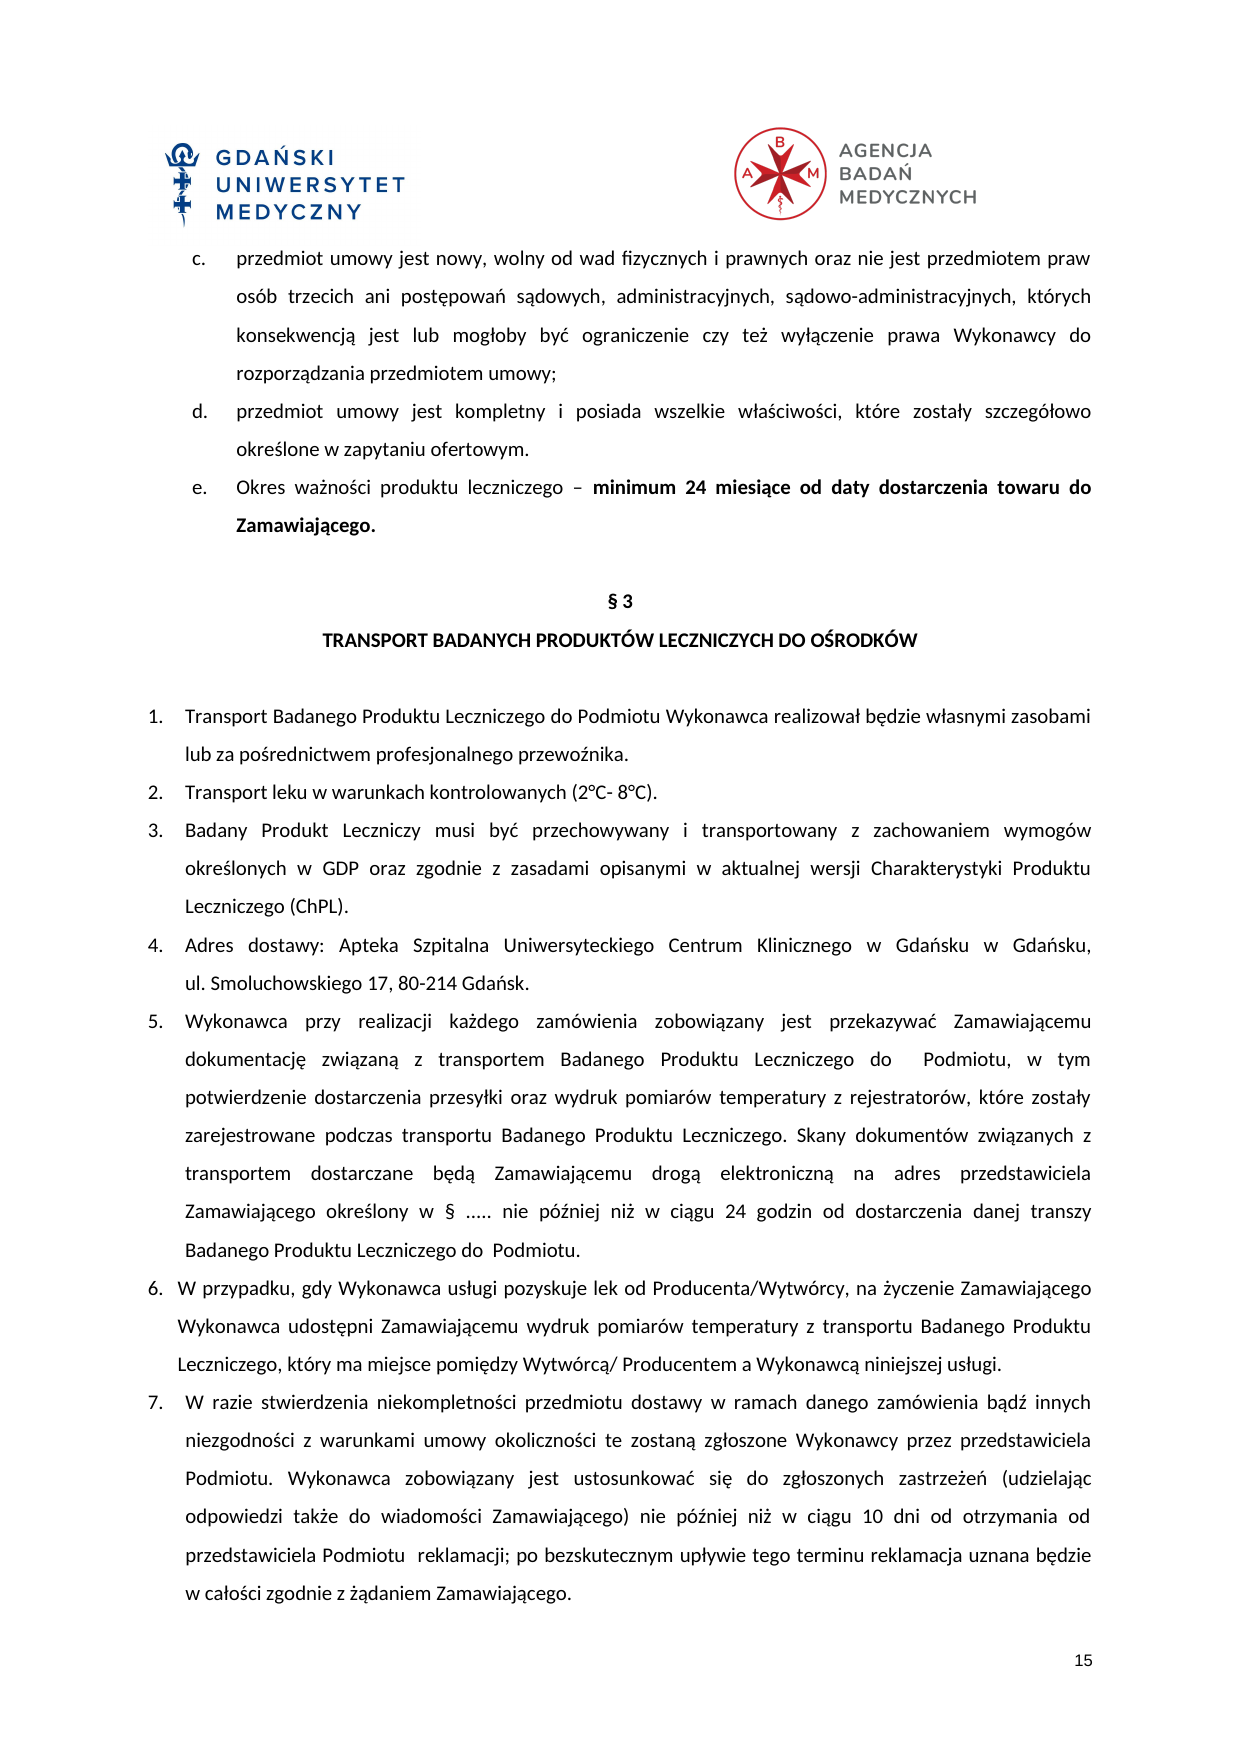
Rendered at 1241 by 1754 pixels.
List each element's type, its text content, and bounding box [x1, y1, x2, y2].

picture [147, 125, 422, 246]
list Wykonawca przy realizacji każdego zamówienia zobowiązany jest przekazywać Zamawiającemu dokumentację związaną z transportem Badanego Produktu Leczniczego do Podmiotu, w tym potwierdzenie dostarczenia przesyłki oraz wydruk pomiarów temperatury z rejestratorów, które zostały zarejestrowane podczas transportu Badanego Produktu Leczniczego. Skany dokumentów związanych z transportem dostarczane będą Zamawiającemu drogą elektroniczną na adres przedstawiciela Zamawiającego określony w § ..... nie później niż w ciągu 24 godzin od dostarczenia danej transzy Badanego Produktu Leczniczego do Podmiotu. [148, 1008, 1093, 1262]
list Okres ważności produktu leczniczego – minimum 24 miesiące od daty dostarczenia towaru do Zamawiającego. [192, 474, 1093, 538]
list Transport leku w warunkach kontrolowanych (2°C- 8°C). [148, 779, 1093, 805]
list Badany Produkt Leczniczy musi być przechowywany i transportowany z zachowaniem wymogów określonych w GDP oraz zgodnie z zasadami opisanymi w aktualnej wersji Charakterystyki Produktu Leczniczego (ChPL). [148, 817, 1093, 919]
list Transport Badanego Produktu Leczniczego do Podmiotu Wykonawca realizował będzie własnymi zasobami lub za pośrednictwem profesjonalnego przewoźnika. [148, 703, 1093, 767]
text TRANSPORT BADANYCH PRODUKTÓW LECZNICZYCH DO OŚRODKÓW [148, 627, 1093, 652]
list przedmiot umowy jest nowy, wolny od wad fizycznych i prawnych oraz nie jest przedmiotem praw osób trzecich ani postępowań sądowych, administracyjnych, sądowo-administracyjnych, których konsekwencją jest lub mogłoby być ograniczenie czy też wyłączenie prawa Wykonawcy do rozporządzania przedmiotem umowy; [192, 246, 1093, 385]
list przedmiot umowy jest kompletny i posiada wszelkie właściwości, które zostały szczegółowo określone w zapytaniu ofertowym. [192, 398, 1093, 462]
list Adres dostawy: Apteka Szpitalna Uniwersyteckiego Centrum Klinicznego w Gdańsku w Gdańsku, ul. Smoluchowskiego 17, 80-214 Gdańsk. [148, 932, 1093, 995]
text § 3 [148, 589, 1093, 614]
picture [721, 101, 986, 246]
list W przypadku, gdy Wykonawca usługi pozyskuje lek od Producenta/Wytwórcy, na życzenie Zamawiającego Wykonawca udostępni Zamawiającemu wydruk pomiarów temperatury z transportu Badanego Produktu Leczniczego, który ma miejsce pomiędzy Wytwórcą/ Producentem a Wykonawcą niniejszej usługi. [148, 1275, 1093, 1377]
list W razie stwierdzenia niekompletności przedmiotu dostawy w ramach danego zamówienia bądź innych niezgodności z warunkami umowy okoliczności te zostaną zgłoszone Wykonawcy przez przedstawiciela Podmiotu. Wykonawca zobowiązany jest ustosunkować się do zgłoszonych zastrzeżeń (udzielając odpowiedzi także do wiadomości Zamawiającego) nie później niż w ciągu 10 dni od otrzymania od przedstawiciela Podmiotu reklamacji; po bezskutecznym upływie tego terminu reklamacja uznana będzie w całości zgodnie z żądaniem Zamawiającego. [148, 1389, 1093, 1605]
